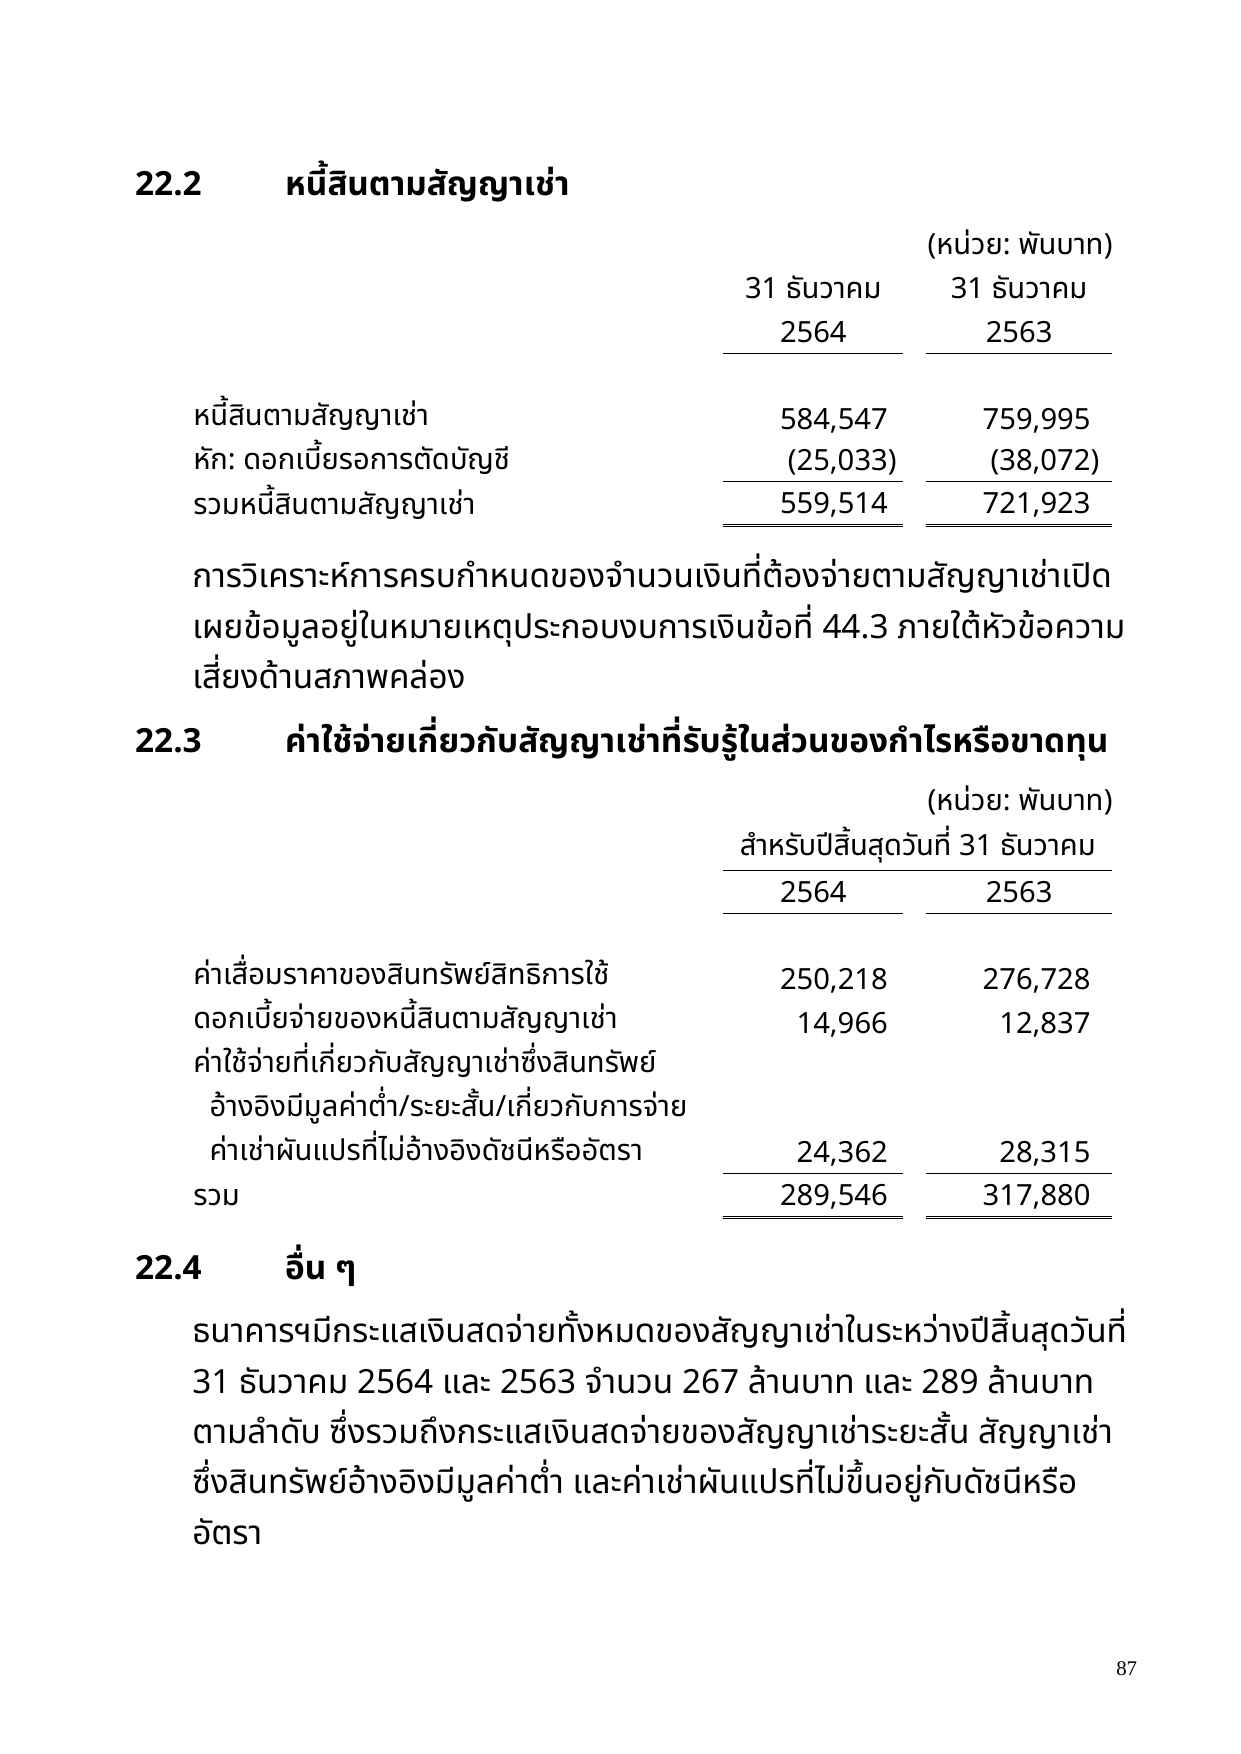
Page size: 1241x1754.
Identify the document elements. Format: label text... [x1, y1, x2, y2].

text การวิเคราะห์การครบกำหนดของจำนวนเงินที่ต้องจ่ายตามสัญญาเช่าเปิดเผยข้อมูลอยู่ในหมายเหตุประกอบงบการเงินข้อที่ 44.3 ภายใต้หัวข้อความเสี่ยงด้านสภาพคล่อง [192, 552, 1137, 704]
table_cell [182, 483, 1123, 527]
text 22.2 หนี้สินตามสัญญาเช่า [135, 160, 1137, 211]
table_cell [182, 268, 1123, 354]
text ธนาคารฯมีกระแสเงินสดจ่ายทั้งหมดของสัญญาเช่าในระหว่างปีสิ้นสุดวันที่ 31 ธันวาคม 2564 และ 2563 จำนวน 267 ล้านบาท และ 289 ล้านบาท ตามลำดับ ซึ่งรวมถึงกระแสเงินสดจ่ายของสัญญาเช่าระยะสั้น สัญญาเช่าซึ่งสินทรัพย์อ้างอิงมีมูลค่าต่ำ และค่าเช่าผันแปรที่ไม่ขึ้นอยู่กับดัชนีหรืออัตรา [192, 1307, 1137, 1559]
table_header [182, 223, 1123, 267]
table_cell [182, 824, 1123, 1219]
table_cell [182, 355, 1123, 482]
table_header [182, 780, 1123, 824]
text 22.3 ค่าใช้จ่ายเกี่ยวกับสัญญาเช่าที่รับรู้ในส่วนของกำไรหรือขาดทุน [135, 716, 1137, 767]
text 22.4 อื่น ๆ [135, 1244, 1137, 1294]
